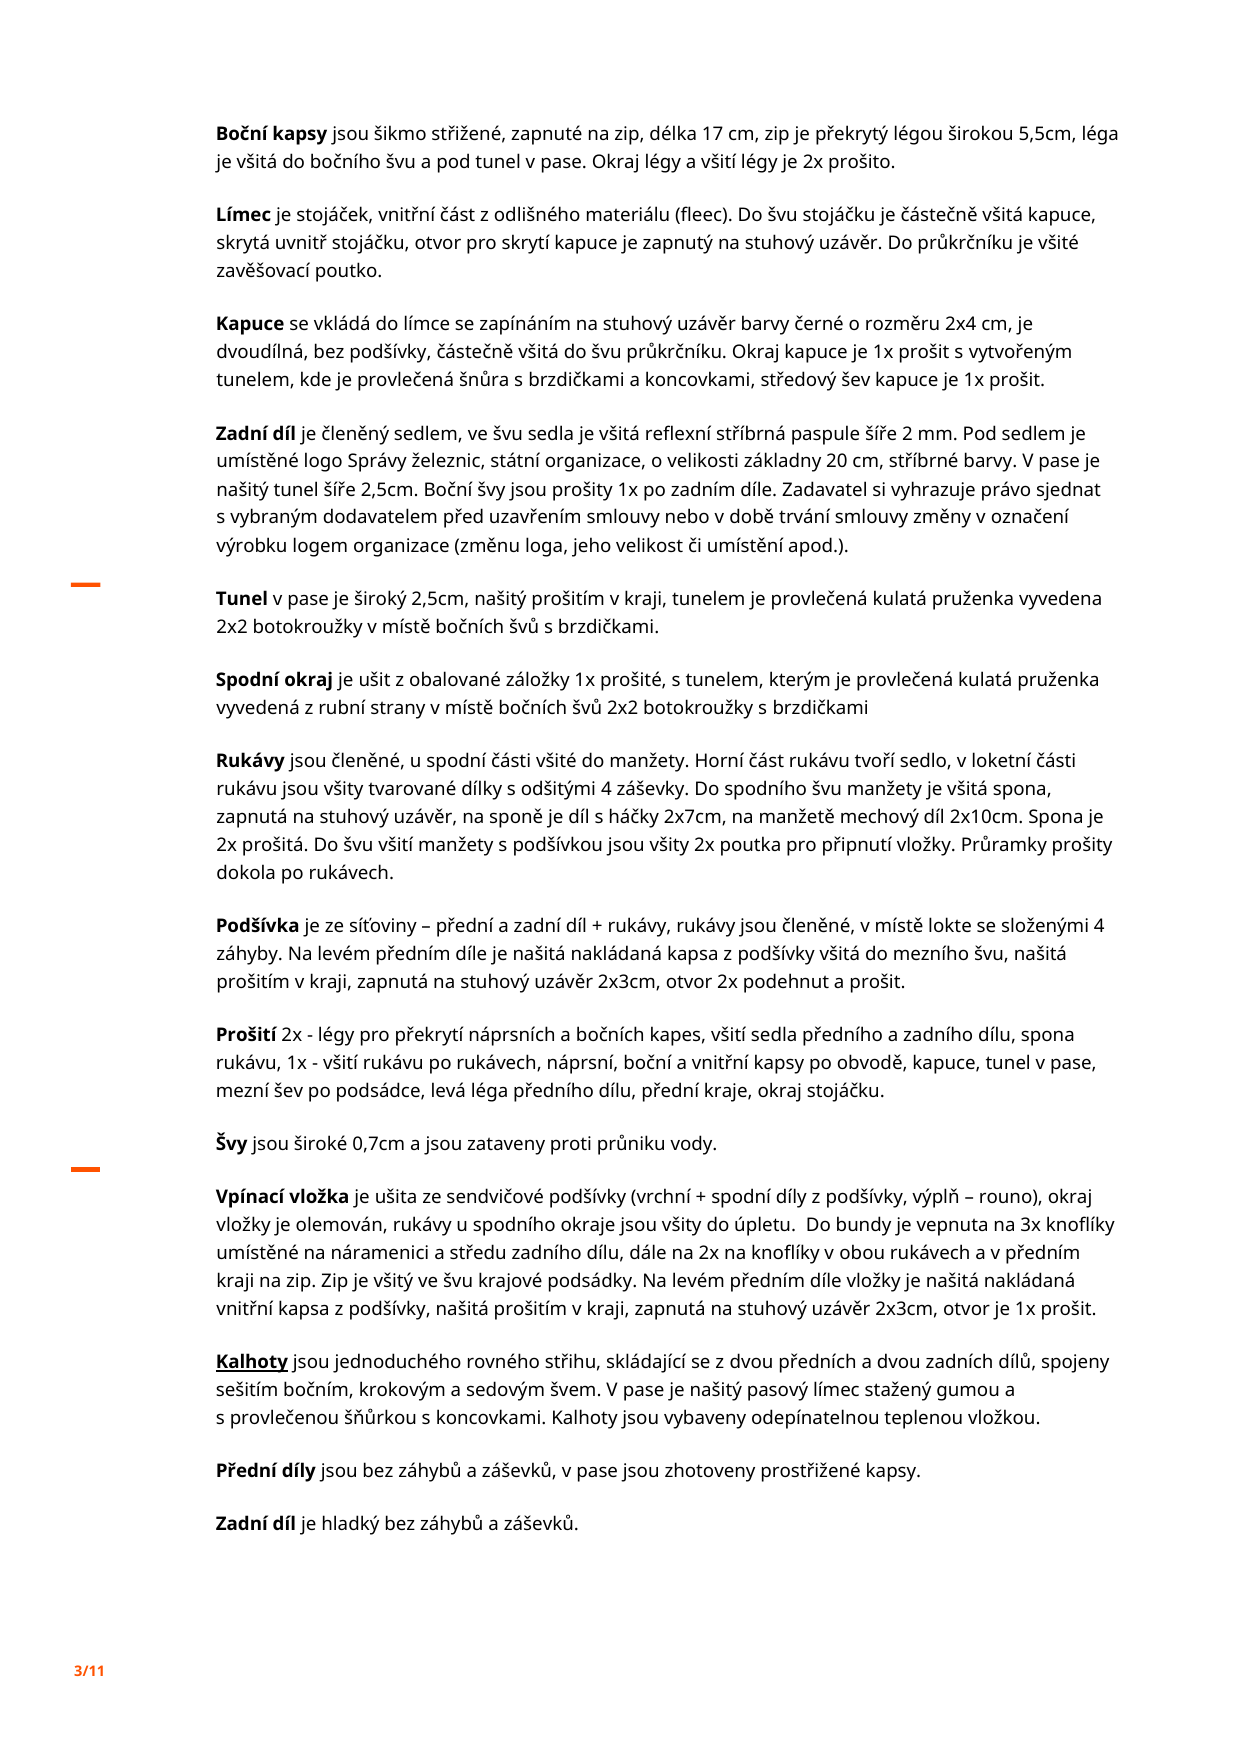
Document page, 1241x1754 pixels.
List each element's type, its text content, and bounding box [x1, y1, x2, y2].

text Rukávy jsou členěné, u spodní části všité do manžety. Horní část rukávu tvoří sedlo, v loketní části rukávu jsou všity tvarované dílky s odšitými 4 záševky. Do spodního švu manžety je všitá spona, zapnutá na stuhový uzávěr, na sponě je díl s háčky 2x7cm, na manžetě mechový díl 2x10cm. Spona je 2x prošitá. Do švu všití manžety s podšívkou jsou všity 2x poutka pro připnutí vložky. Průramky prošity dokola po rukávech. [216, 747, 1122, 884]
text Prošití 2x - légy pro překrytí náprsních a bočních kapes, všití sedla předního a zadního dílu, spona rukávu, 1x - všití rukávu po rukávech, náprsní, boční a vnitřní kapsy po obvodě, kapuce, tunel v pase, mezní šev po podsádce, levá léga předního dílu, přední kraje, okraj stojáčku. [216, 1021, 1122, 1103]
text Límec je stojáček, vnitřní část z odlišného materiálu (fleec). Do švu stojáčku je částečně všitá kapuce, skrytá uvnitř stojáčku, otvor pro skrytí kapuce je zapnutý na stuhový uzávěr. Do průkrčníku je všité zavěšovací poutko. [216, 202, 1122, 283]
text Švy jsou široké 0,7cm a jsou zataveny proti průniku vody. [216, 1130, 1122, 1156]
text Podšívka je ze síťoviny – přední a zadní díl + rukávy, rukávy jsou členěné, v místě lokte se složenými 4 záhyby. Na levém předním díle je našitá nakládaná kapsa z podšívky všitá do mezního švu, našitá prošitím v kraji, zapnutá na stuhový uzávěr 2x3cm, otvor 2x podehnut a prošit. [216, 912, 1122, 994]
text Spodní okraj je ušit z obalované záložky 1x prošité, s tunelem, kterým je provlečená kulatá pruženka vyvedená z rubní strany v místě bočních švů 2x2 botokroužky s brzdičkami [216, 666, 1122, 719]
text Přední díly jsou bez záhybů a záševků, v pase jsou zhotoveny prostřižené kapsy. [216, 1457, 1122, 1483]
text Tunel v pase je široký 2,5cm, našitý prošitím v kraji, tunelem je provlečená kulatá pruženka vyvedena 2x2 botokroužky v místě bočních švů s brzdičkami. [216, 585, 1122, 638]
text Kapuce se vkládá do límce se zapínáním na stuhový uzávěr barvy černé o rozměru 2x4 cm, je dvoudílná, bez podšívky, částečně všitá do švu průkrčníku. Okraj kapuce je 1x prošit s vytvořeným tunelem, kde je provlečená šnůra s brzdičkami a koncovkami, středový šev kapuce je 1x prošit. [216, 311, 1122, 392]
text Kalhoty jsou jednoduchého rovného střihu, skládající se z dvou předních a dvou zadních dílů, spojeny sešitím bočním, krokovým a sedovým švem. V pase je našitý pasový límec stažený gumou a s provlečenou šňůrkou s koncovkami. Kalhoty jsou vybaveny odepínatelnou teplenou vložkou. [216, 1348, 1122, 1430]
text Zadní díl je členěný sedlem, ve švu sedla je všitá reflexní stříbrná paspule šíře 2 mm. Pod sedlem je umístěné logo Správy železnic, státní organizace, o velikosti základny 20 cm, stříbrné barvy. V pase je našitý tunel šíře 2,5cm. Boční švy jsou prošity 1x po zadním díle. Zadavatel si vyhrazuje právo sjednat s vybraným dodavatelem před uzavřením smlouvy nebo v době trvání smlouvy změny v označení výrobku logem organizace (změnu loga, jeho velikost či umístění apod.). [216, 420, 1122, 557]
text Vpínací vložka je ušita ze sendvičové podšívky (vrchní + spodní díly z podšívky, výplň – rouno), okraj vložky je olemován, rukávy u spodního okraje jsou všity do úpletu. Do bundy je vepnuta na 3x knoflíky umístěné na náramenici a středu zadního dílu, dále na 2x na knoflíky v obou rukávech a v předním kraji na zip. Zip je všitý ve švu krajové podsádky. Na levém předním díle vložky je našitá nakládaná vnitřní kapsa z podšívky, našitá prošitím v kraji, zapnutá na stuhový uzávěr 2x3cm, otvor je 1x prošit. [216, 1183, 1122, 1321]
text Zadní díl je hladký bez záhybů a záševků. [216, 1510, 1122, 1536]
text Boční kapsy jsou šikmo střižené, zapnuté na zip, délka 17 cm, zip je překrytý légou širokou 5,5cm, léga je všitá do bočního švu a pod tunel v pase. Okraj légy a všití légy je 2x prošito. [216, 121, 1122, 174]
